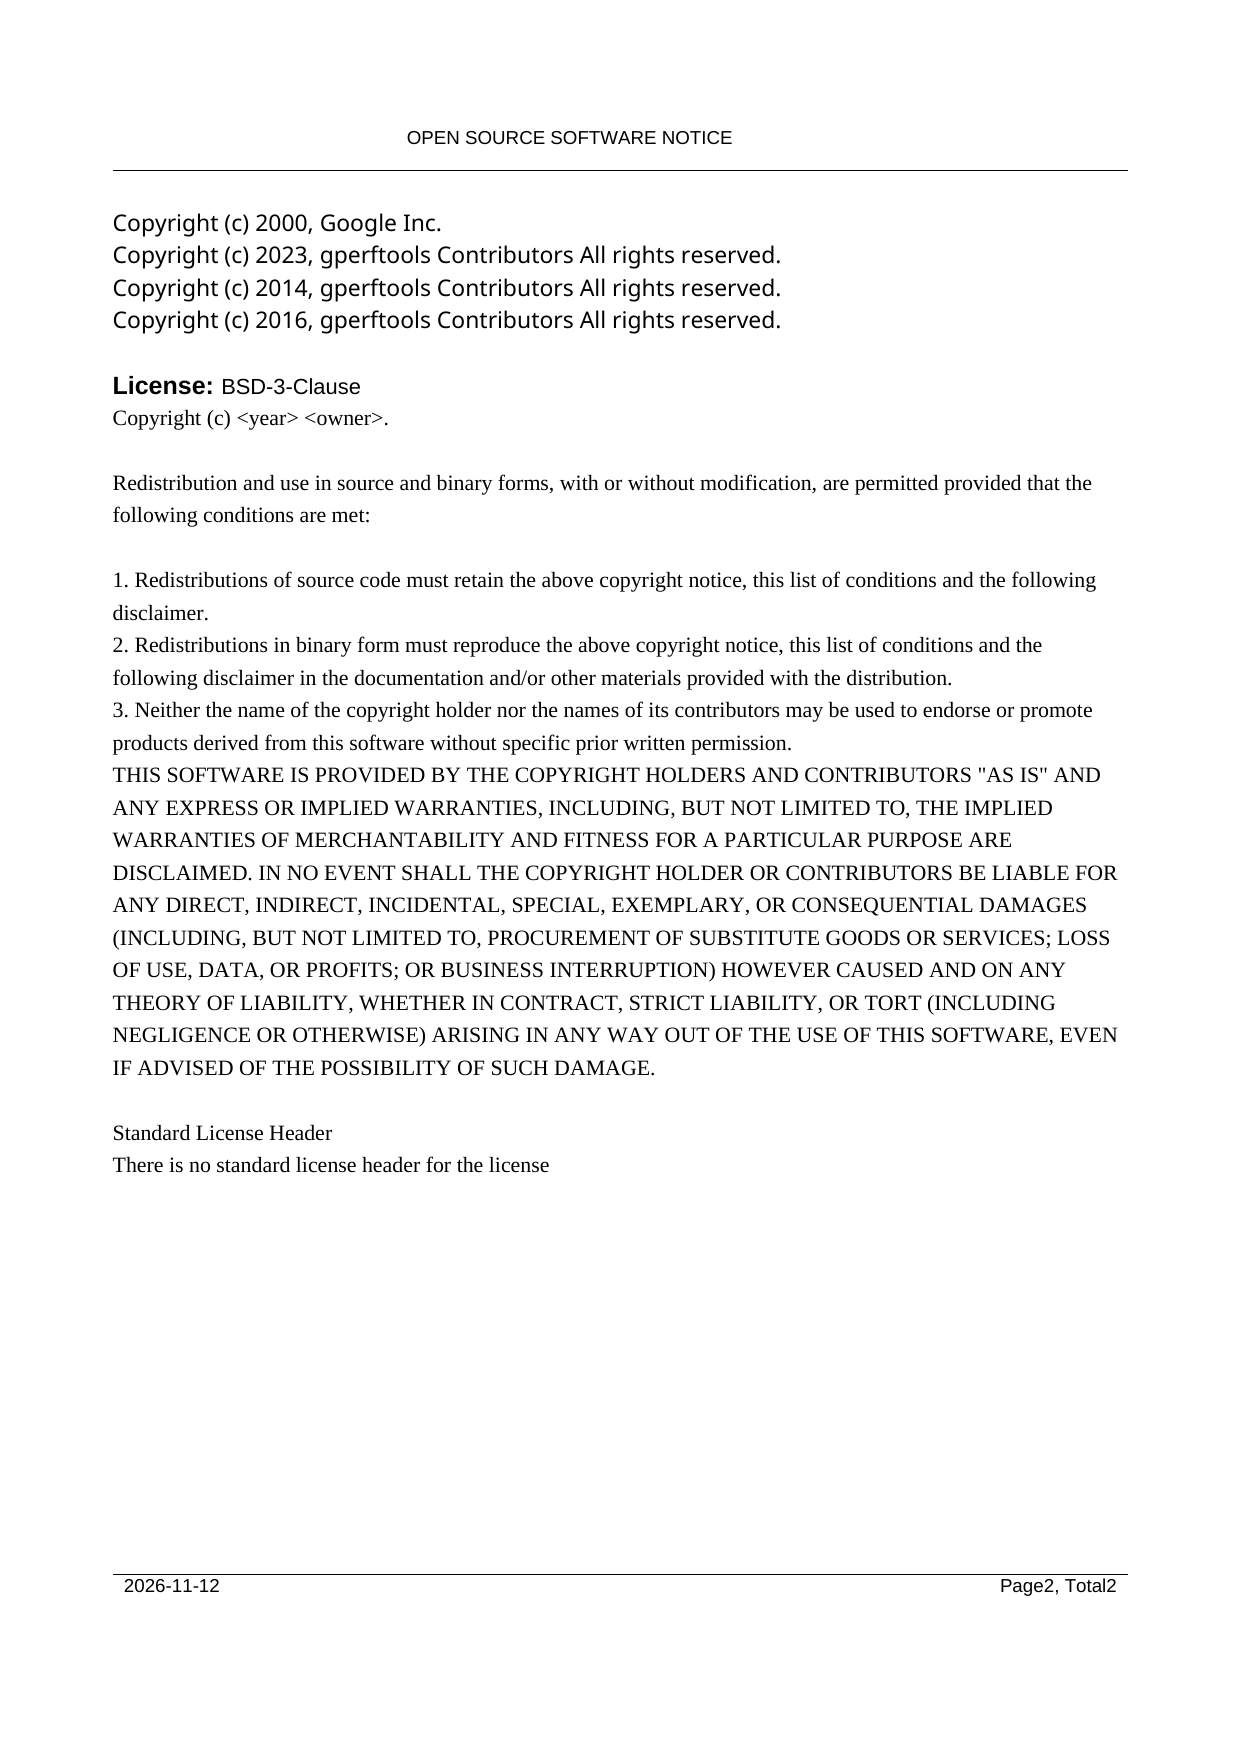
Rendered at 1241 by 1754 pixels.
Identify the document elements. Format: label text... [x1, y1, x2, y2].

text License: BSD-3-Clause [112, 369, 1128, 401]
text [112, 206, 1128, 369]
text Copyright (c) <year> <owner>. Redistribution and use in source and binary forms, with or without modification, are permitted provided that the following conditions are met: 1. Redistributions of source code must retain the above copyright notice, this list of conditions and the following disclaimer. 2. Redistributions in binary form must reproduce the above copyright notice, this list of conditions and the following disclaimer in the documentation and/or other materials provided with the distribution. 3. Neither the name of the copyright holder nor the names of its contributors may be used to endorse or promote products derived from this software without specific prior written permission. THIS SOFTWARE IS PROVIDED BY THE COPYRIGHT HOLDERS AND CONTRIBUTORS "AS IS" AND ANY EXPRESS OR IMPLIED WARRANTIES, INCLUDING, BUT NOT LIMITED TO, THE IMPLIED WARRANTIES OF MERCHANTABILITY AND FITNESS FOR A PARTICULAR PURPOSE ARE DISCLAIMED. IN NO EVENT SHALL THE COPYRIGHT HOLDER OR CONTRIBUTORS BE LIABLE FOR ANY DIRECT, INDIRECT, INCIDENTAL, SPECIAL, EXEMPLARY, OR CONSEQUENTIAL DAMAGES (INCLUDING, BUT NOT LIMITED TO, PROCUREMENT OF SUBSTITUTE GOODS OR SERVICES; LOSS OF USE, DATA, OR PROFITS; OR BUSINESS INTERRUPTION) HOWEVER CAUSED AND ON ANY THEORY OF LIABILITY, WHETHER IN CONTRACT, STRICT LIABILITY, OR TORT (INCLUDING NEGLIGENCE OR OTHERWISE) ARISING IN ANY WAY OUT OF THE USE OF THIS SOFTWARE, EVEN IF ADVISED OF THE POSSIBILITY OF SUCH DAMAGE. Standard License Header There is no standard license header for the license [112, 401, 1128, 1181]
